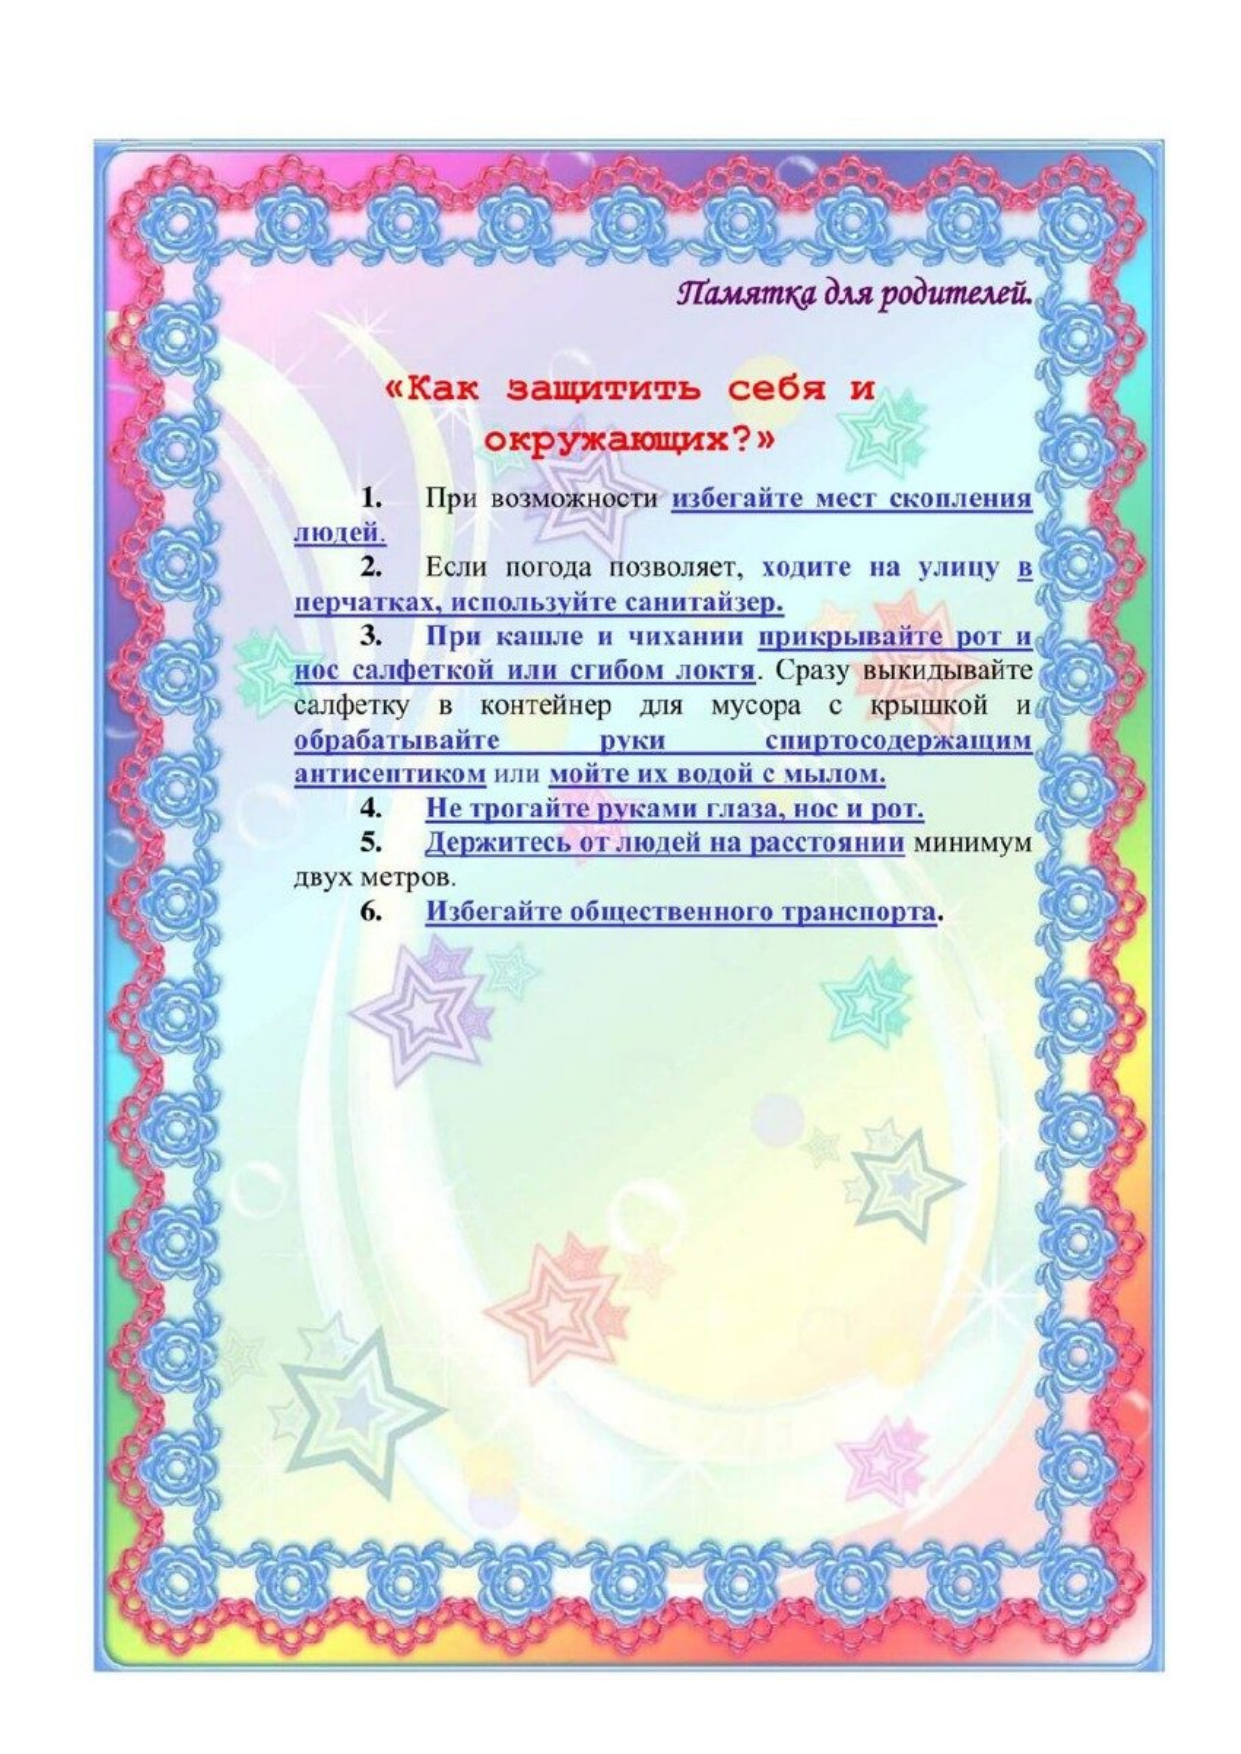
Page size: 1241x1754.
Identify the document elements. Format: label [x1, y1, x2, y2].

picture [73, 118, 1187, 1693]
